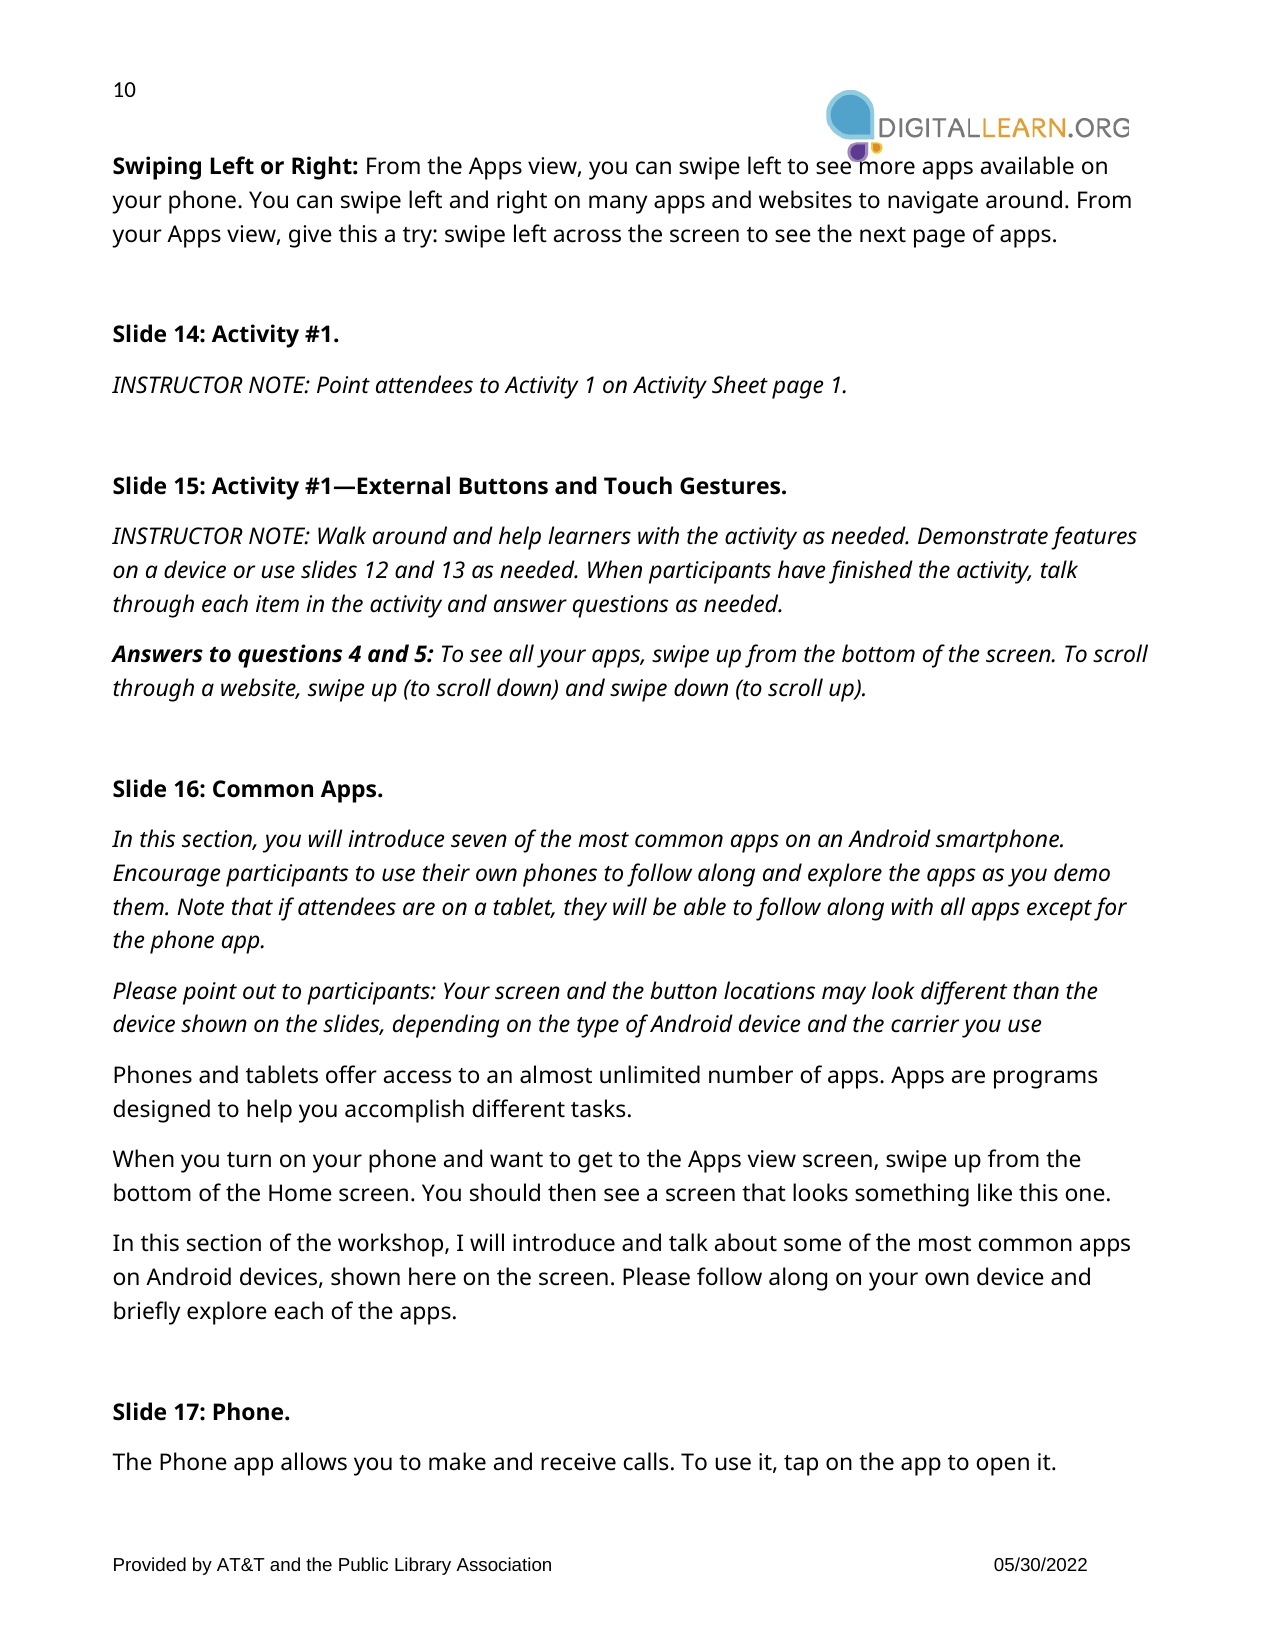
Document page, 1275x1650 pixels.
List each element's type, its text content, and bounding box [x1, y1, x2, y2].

text In this section of the workshop, I will introduce and talk about some of the most common apps on Android devices, shown here on the screen. Please follow along on your own device and briefly explore each of the apps. [112, 1227, 1162, 1326]
text INSTRUCTOR NOTE: Walk around and help learners with the activity as needed. Demonstrate features on a device or use slides 12 and 13 as needed. When participants have finished the activity, talk through each item in the activity and answer questions as needed. [112, 520, 1162, 619]
text Swiping Left or Right: From the Apps view, you can swipe left to see more apps available on your phone. You can swipe left and right on many apps and websites to navigate around. From your Apps view, give this a try: swipe left across the screen to see the next page of apps. [112, 150, 1162, 249]
picture [826, 90, 1129, 150]
text Please point out to participants: Your screen and the button locations may look different than the device shown on the slides, depending on the type of Android device and the carrier you use [112, 974, 1162, 1039]
text Slide 17: Phone. [112, 1395, 1162, 1427]
text Answers to questions 4 and 5: To see all your apps, swipe up from the bottom of the screen. To scroll through a website, swipe up (to scroll down) and swipe down (to scroll up). [112, 638, 1162, 703]
text Slide 14: Activity #1. [112, 318, 1162, 349]
text Slide 15: Activity #1—External Buttons and Touch Gestures. [112, 469, 1162, 501]
text INSTRUCTOR NOTE: Point attendees to Activity 1 on Activity Sheet page 1. [112, 369, 1162, 400]
text Phones and tablets offer access to an almost unlimited number of apps. Apps are programs designed to help you accomplish different tasks. [112, 1059, 1162, 1124]
text Slide 16: Common Apps. [112, 772, 1162, 804]
text When you turn on your phone and want to get to the Apps view screen, swipe up from the bottom of the Home screen. You should then see a screen that looks something like this one. [112, 1143, 1162, 1208]
text The Phone app allows you to make and receive calls. To use it, tap on the app to open it. [112, 1446, 1162, 1477]
text In this section, you will introduce seven of the most common apps on an Android smartphone. Encourage participants to use their own phones to follow along and explore the apps as you demo them. Note that if attendees are on a tablet, they will be able to follow along with all apps except for the phone app. [112, 823, 1162, 955]
